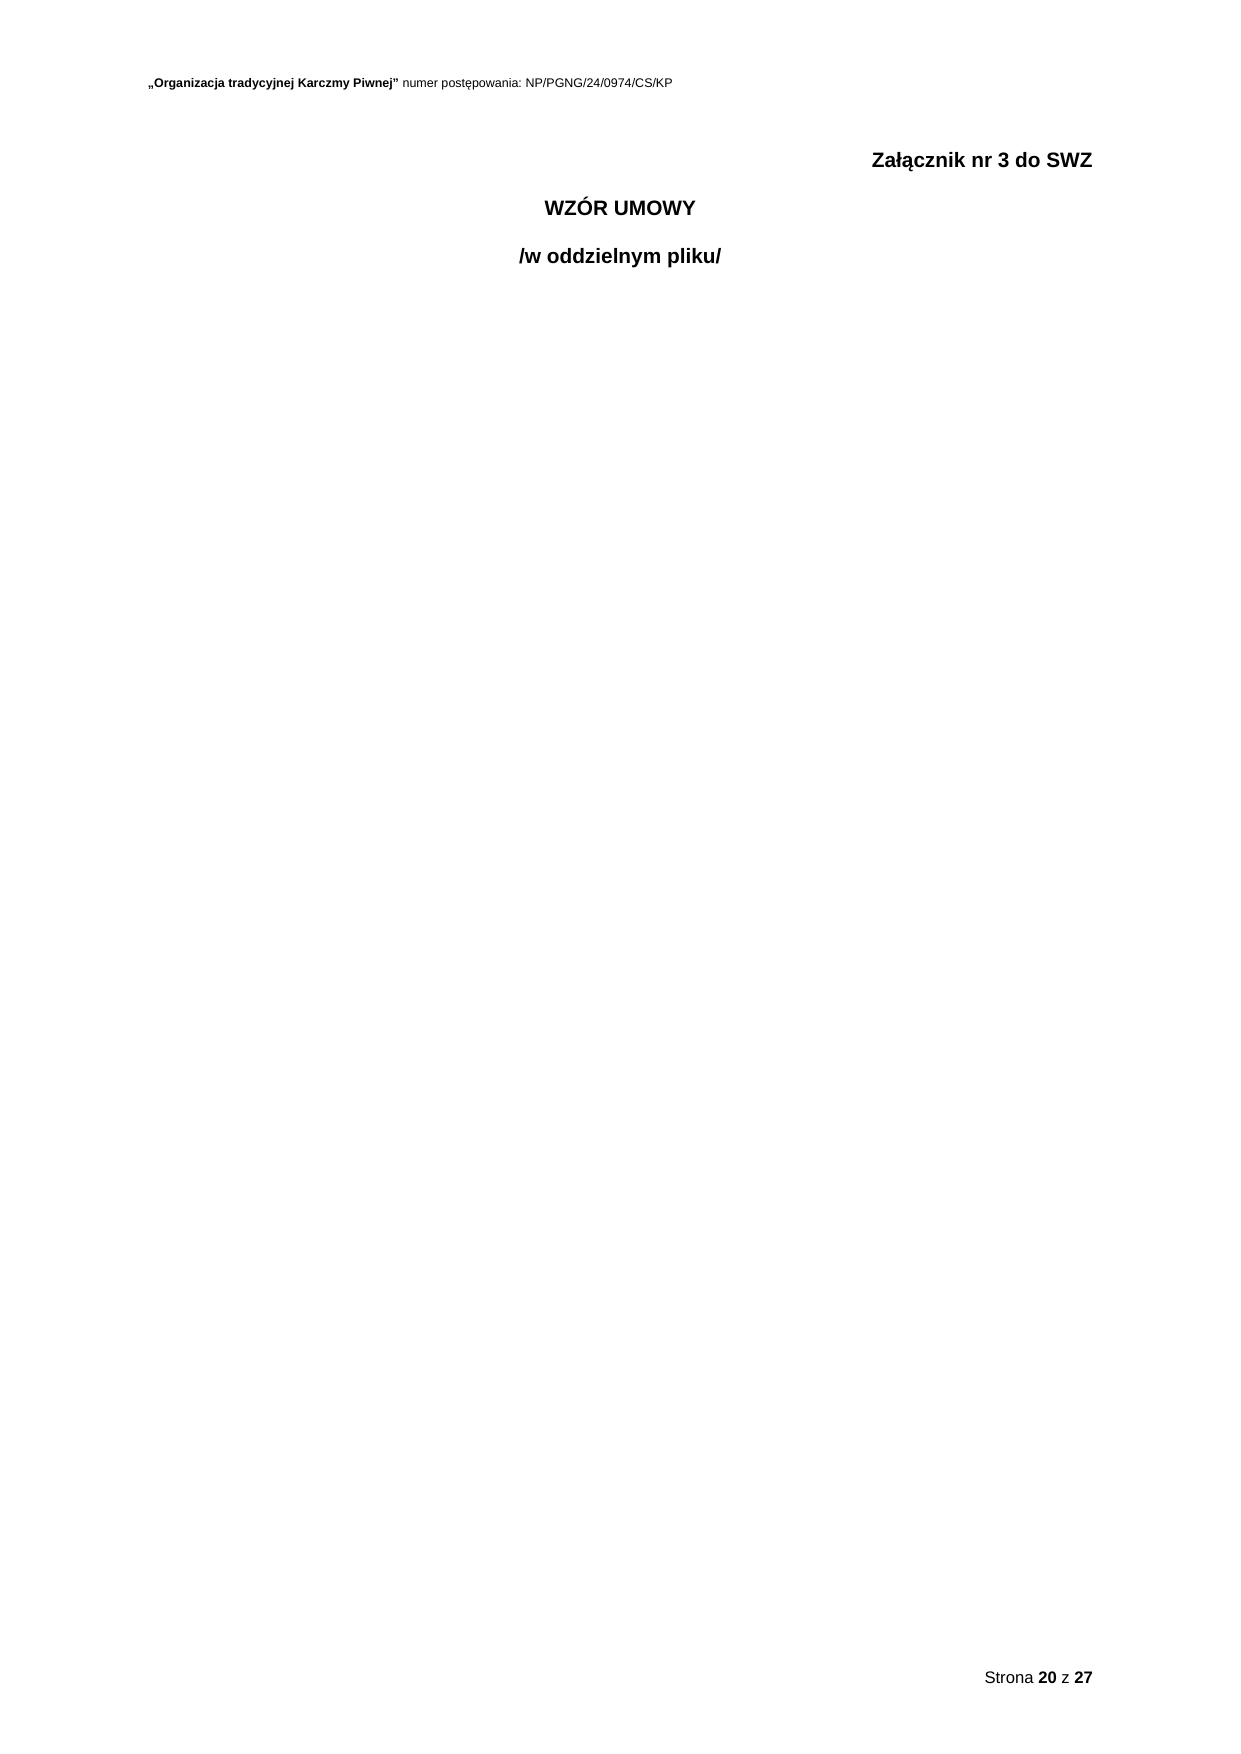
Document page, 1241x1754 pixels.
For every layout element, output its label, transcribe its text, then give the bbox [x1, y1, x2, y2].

text WZÓR UMOWY [148, 196, 1093, 220]
text /w oddzielnym pliku/ [148, 244, 1093, 268]
text Załącznik nr 3 do SWZ [148, 148, 1093, 172]
